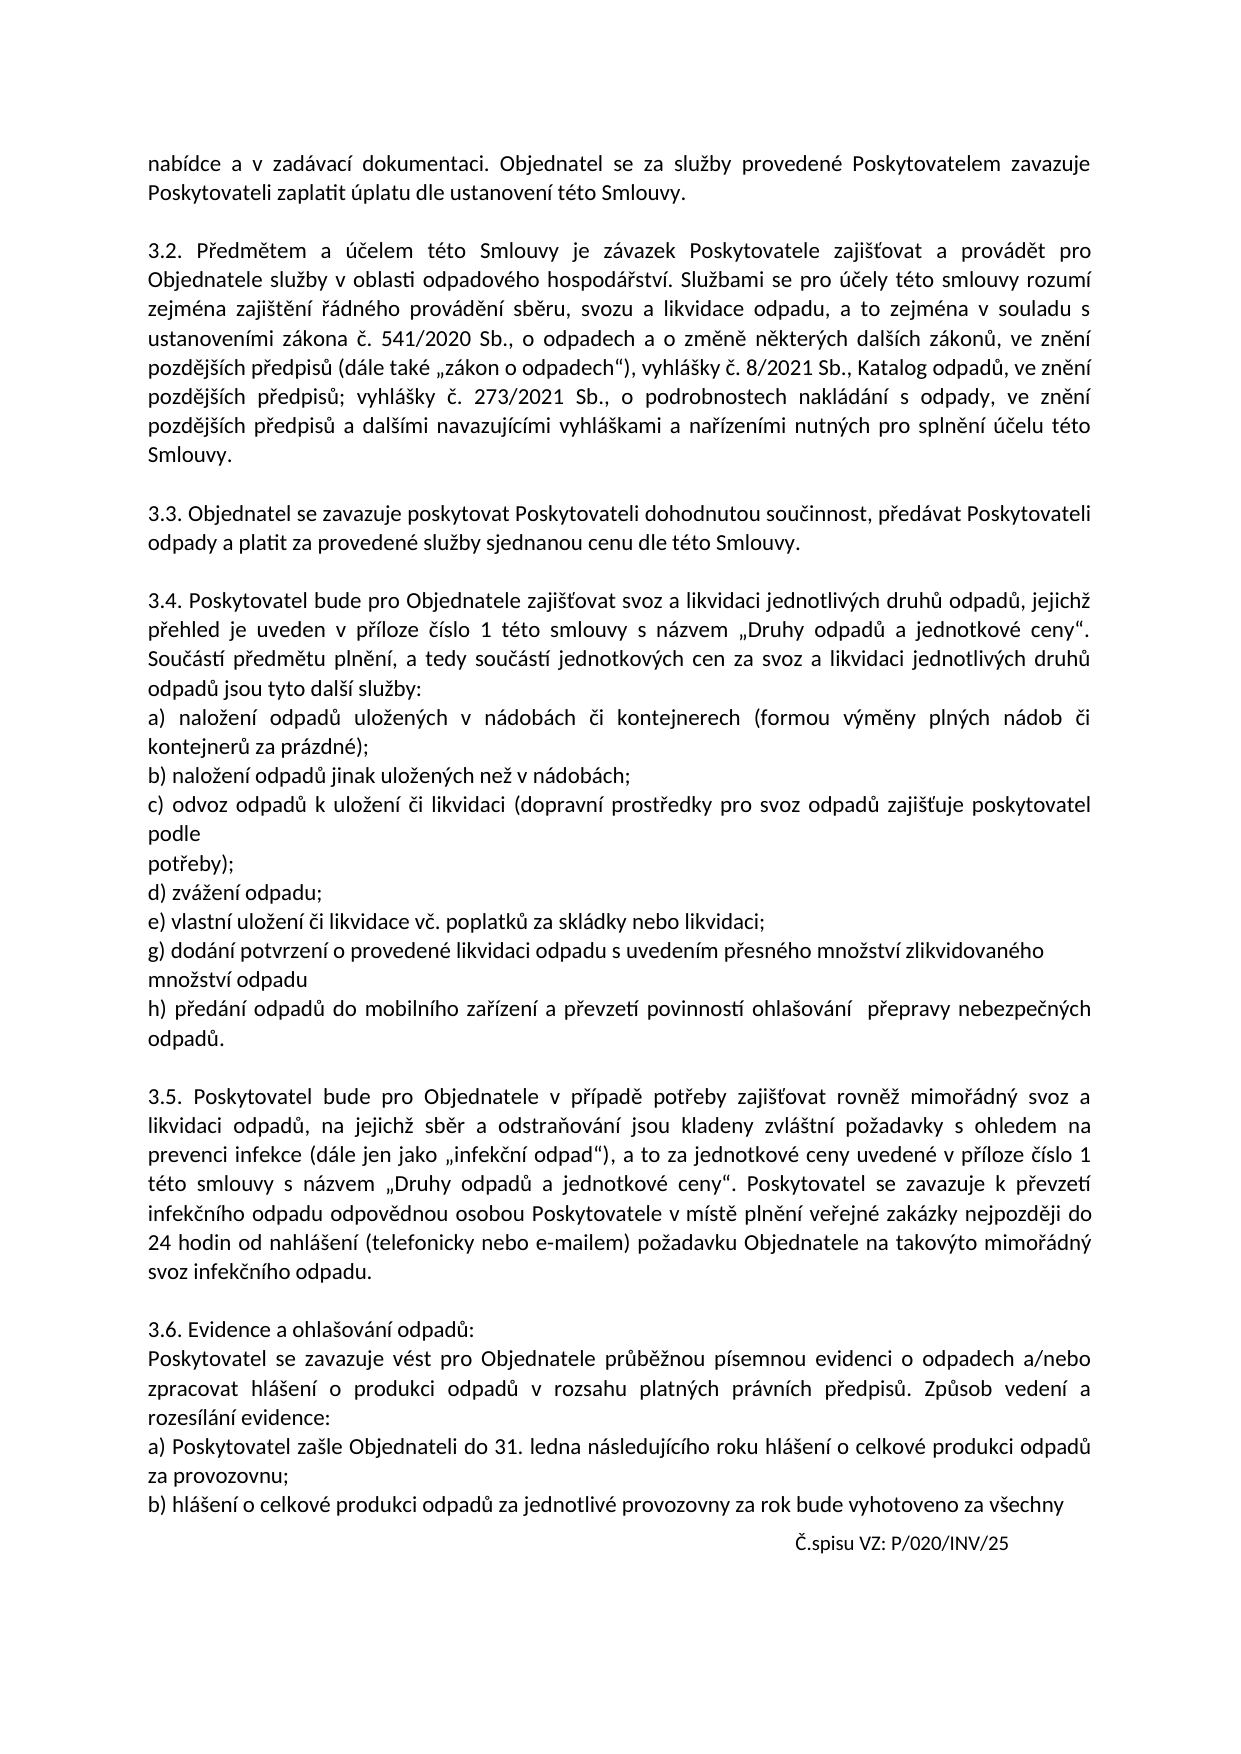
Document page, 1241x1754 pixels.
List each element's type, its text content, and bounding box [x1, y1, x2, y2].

text b) naložení odpadů jinak uložených než v nádobách; [148, 760, 1093, 789]
text g) dodání potvrzení o provedené likvidaci odpadu s uvedením přesného množství zlikvidovaného [148, 935, 1093, 964]
text c) odvoz odpadů k uložení či likvidaci (dopravní prostředky pro svoz odpadů zajišťuje poskytovatel podle [148, 789, 1093, 848]
text e) vlastní uložení či likvidace vč. poplatků za skládky nebo likvidaci; [148, 906, 1093, 935]
text 3.4. Poskytovatel bude pro Objednatele zajišťovat svoz a likvidaci jednotlivých druhů odpadů, jejichž přehled je uveden v příloze číslo 1 této smlouvy s názvem „Druhy odpadů a jednotkové ceny“. Součástí předmětu plnění, a tedy součástí jednotkových cen za svoz a likvidaci jednotlivých druhů odpadů jsou tyto další služby: [148, 585, 1093, 702]
text 3.3. Objednatel se zavazuje poskytovat Poskytovateli dohodnutou součinnost, předávat Poskytovateli odpady a platit za provedené služby sjednanou cenu dle této Smlouvy. [148, 498, 1093, 556]
text a) Poskytovatel zašle Objednateli do 31. ledna následujícího roku hlášení o celkové produkci odpadů za provozovnu; [148, 1431, 1093, 1489]
text d) zvážení odpadu; [148, 877, 1093, 906]
text a) naložení odpadů uložených v nádobách či kontejnerech (formou výměny plných nádob či kontejnerů za prázdné); [148, 702, 1093, 760]
text potřeby); [148, 848, 1093, 877]
text 3.5. Poskytovatel bude pro Objednatele v případě potřeby zajišťovat rovněž mimořádný svoz a likvidaci odpadů, na jejichž sběr a odstraňování jsou kladeny zvláštní požadavky s ohledem na prevenci infekce (dále jen jako „infekční odpad“), a to za jednotkové ceny uvedené v příloze číslo 1 této smlouvy s názvem „Druhy odpadů a jednotkové ceny“. Poskytovatel se zavazuje k převzetí infekčního odpadu odpovědnou osobou Poskytovatele v místě plnění veřejné zakázky nejpozději do 24 hodin od nahlášení (telefonicky nebo e-mailem) požadavku Objednatele na takovýto mimořádný svoz infekčního odpadu. [148, 1081, 1093, 1285]
text 3.2. Předmětem a účelem této Smlouvy je závazek Poskytovatele zajišťovat a provádět pro Objednatele služby v oblasti odpadového hospodářství. Službami se pro účely této smlouvy rozumí zejména zajištění řádného provádění sběru, svozu a likvidace odpadu, a to zejména v souladu s ustanoveními zákona č. 541/2020 Sb., o odpadech a o změně některých dalších zákonů, ve znění pozdějších předpisů (dále také „zákon o odpadech“), vyhlášky č. 8/2021 Sb., Katalog odpadů, ve znění pozdějších předpisů; vyhlášky č. 273/2021 Sb., o podrobnostech nakládání s odpady, ve znění pozdějších předpisů a dalšími navazujícími vyhláškami a nařízeními nutných pro splnění účelu této Smlouvy. [148, 235, 1093, 468]
text 3.6. Evidence a ohlašování odpadů: [148, 1314, 1093, 1343]
text Poskytovatel se zavazuje vést pro Objednatele průběžnou písemnou evidenci o odpadech a/nebo zpracovat hlášení o produkci odpadů v rozsahu platných právních předpisů. Způsob vedení a rozesílání evidence: [148, 1343, 1093, 1431]
text b) hlášení o celkové produkci odpadů za jednotlivé provozovny za rok bude vyhotoveno za všechny [148, 1489, 1093, 1518]
text h) předání odpadů do mobilního zařízení a převzetí povinností ohlašování přepravy nebezpečných odpadů. [148, 993, 1093, 1052]
text množství odpadu [148, 964, 1093, 993]
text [148, 148, 1093, 206]
